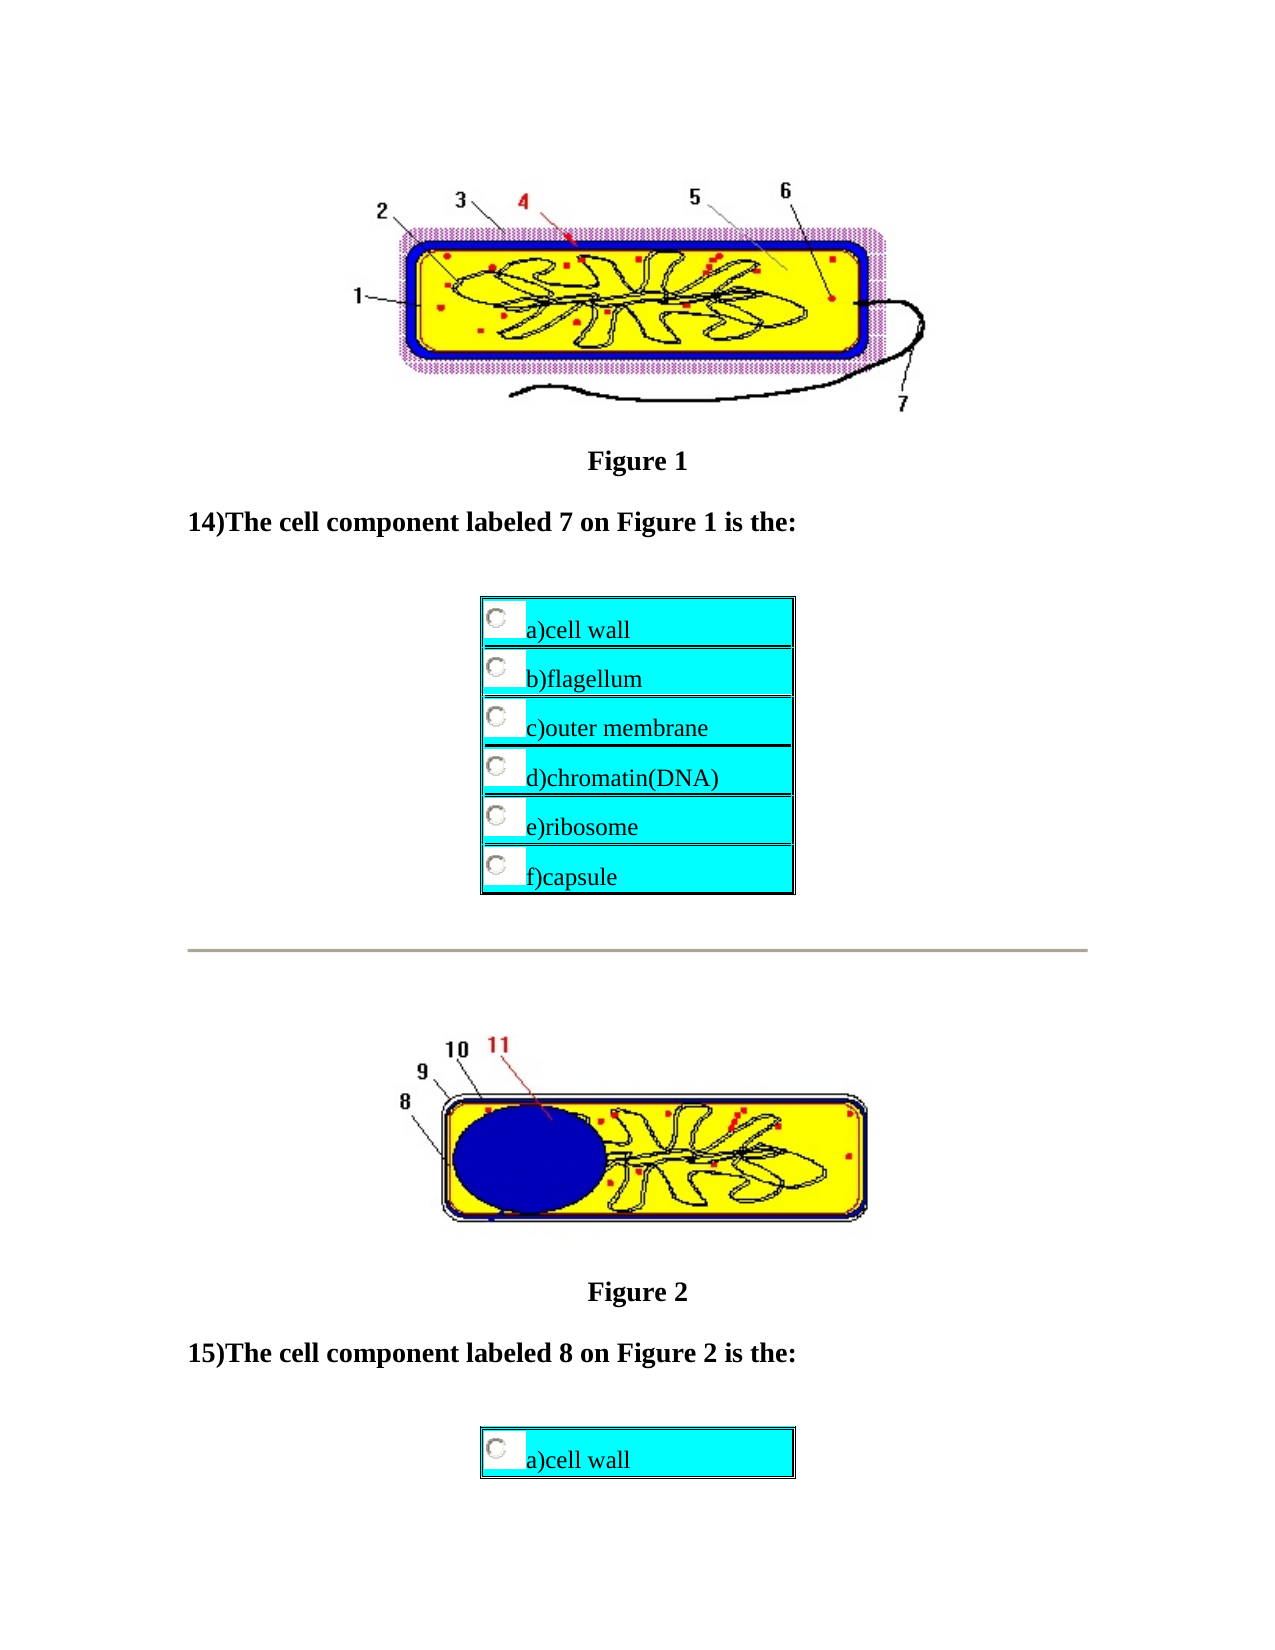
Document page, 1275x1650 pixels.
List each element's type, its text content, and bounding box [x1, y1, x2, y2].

text Figure 2 [187, 1274, 1087, 1307]
table_cell e)ribosome [483, 793, 793, 843]
table_cell b)flagellum [483, 645, 793, 694]
text 15)The cell component labeled 8 on Figure 2 is the: [187, 1336, 1087, 1368]
table_cell f)capsule [481, 843, 794, 892]
picture [393, 1034, 882, 1246]
table_header a)cell wall [483, 599, 792, 645]
table_cell c)outer membrane [483, 695, 793, 744]
table_cell d)chromatin(DNA) [483, 744, 792, 793]
text Figure 1 [187, 444, 1087, 476]
table_header a)cell wall [483, 1430, 792, 1476]
text 14)The cell component labeled 7 on Figure 1 is the: [187, 505, 1087, 538]
picture [345, 178, 930, 415]
